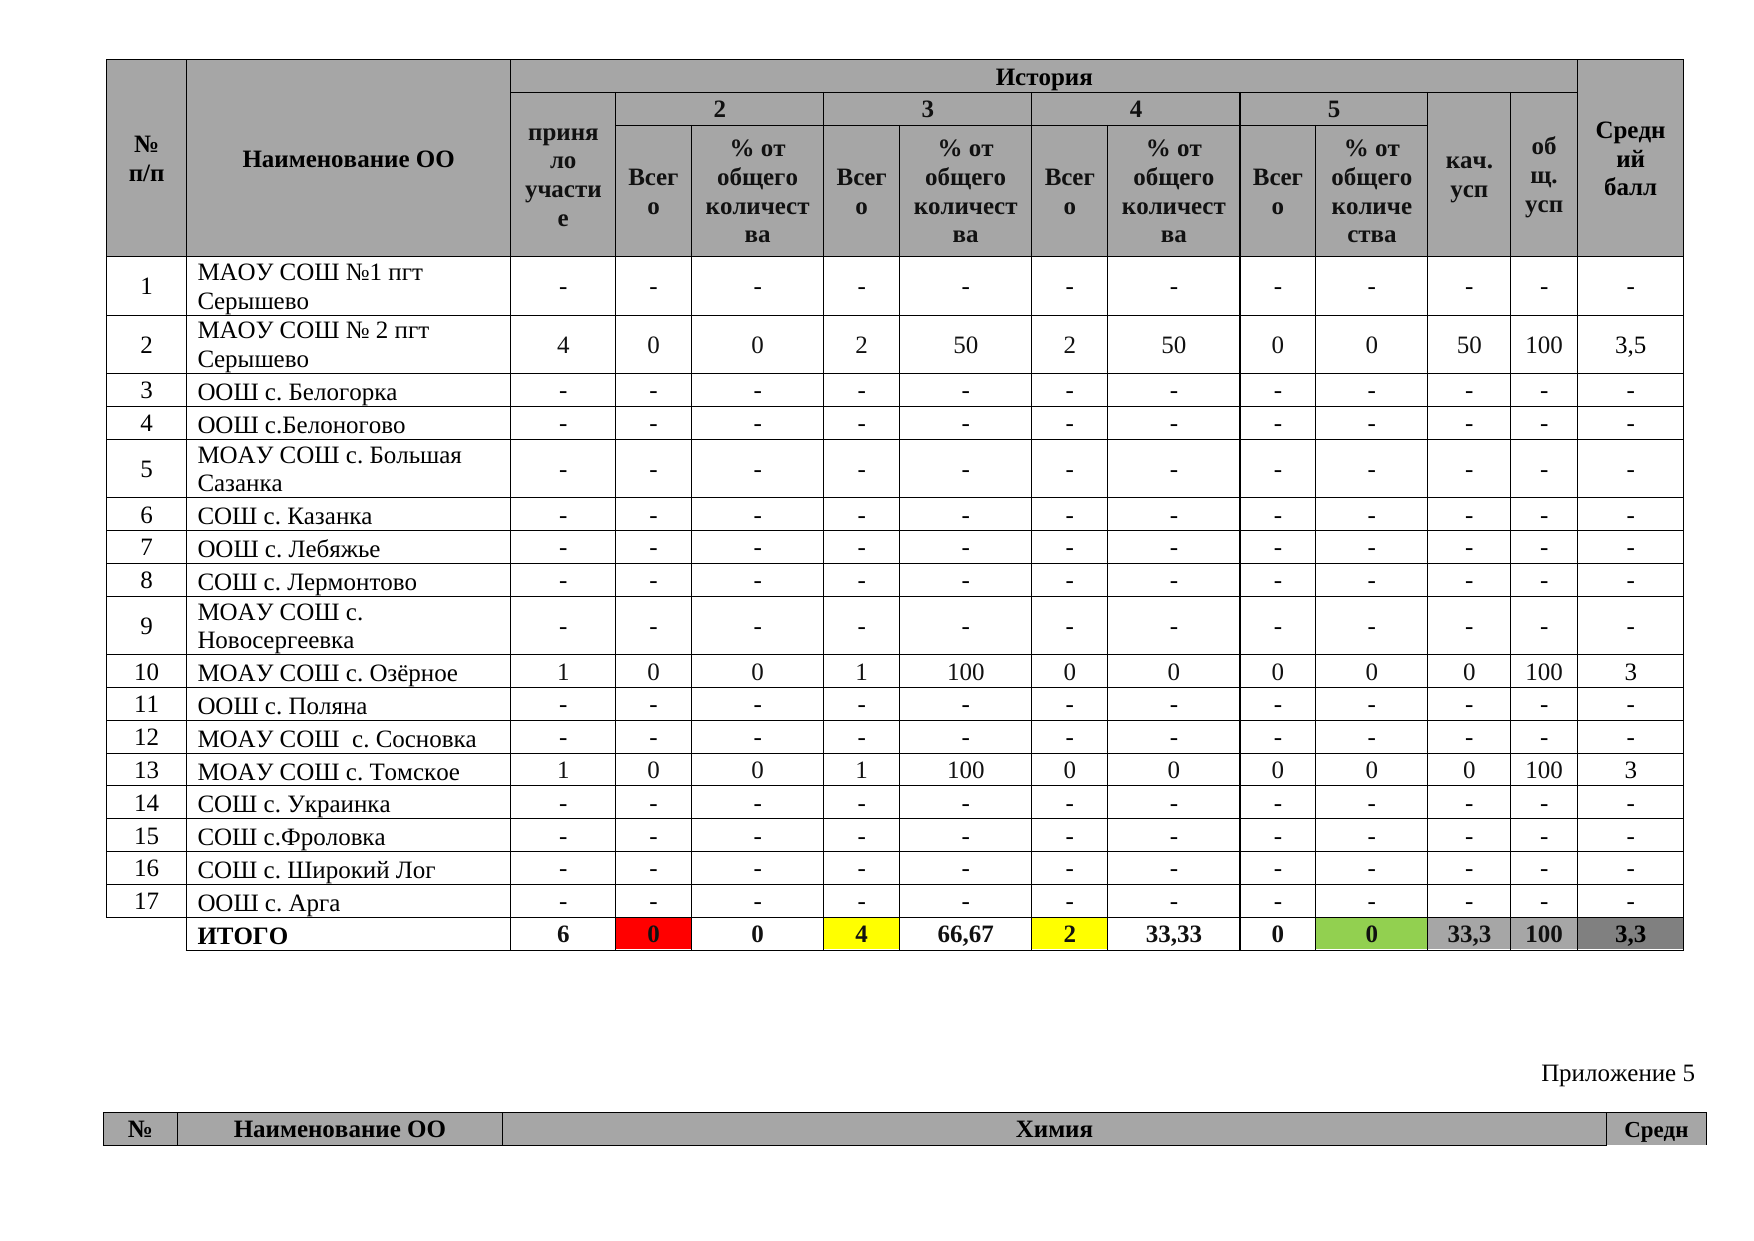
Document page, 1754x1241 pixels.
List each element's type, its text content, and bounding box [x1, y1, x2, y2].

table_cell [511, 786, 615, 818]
table_cell 4 [511, 316, 615, 373]
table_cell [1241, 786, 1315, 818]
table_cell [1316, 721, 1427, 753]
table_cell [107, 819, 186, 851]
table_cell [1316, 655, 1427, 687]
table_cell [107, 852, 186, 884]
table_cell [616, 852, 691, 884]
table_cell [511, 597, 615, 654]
table_cell - [616, 531, 691, 563]
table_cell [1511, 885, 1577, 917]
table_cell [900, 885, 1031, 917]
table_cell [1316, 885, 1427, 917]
table_cell 0 [1316, 316, 1427, 373]
table_cell - [616, 498, 691, 530]
table_cell - [1108, 407, 1239, 439]
table_cell - [824, 374, 899, 406]
table_cell 2 [824, 316, 899, 373]
table_cell - [1316, 531, 1427, 563]
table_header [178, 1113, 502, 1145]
table_cell - [1428, 531, 1510, 563]
text Приложение 5 [0, 1058, 1695, 1087]
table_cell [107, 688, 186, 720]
table_cell - [900, 374, 1031, 406]
table_cell % от общего количества [1316, 126, 1427, 256]
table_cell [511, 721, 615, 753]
table_cell 3,5 [1578, 316, 1683, 373]
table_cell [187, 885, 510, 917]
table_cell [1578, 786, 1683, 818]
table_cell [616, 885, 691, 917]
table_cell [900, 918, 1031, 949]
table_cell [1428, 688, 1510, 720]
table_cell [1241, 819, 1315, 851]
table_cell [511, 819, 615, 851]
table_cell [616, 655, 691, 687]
table_cell - [900, 257, 1031, 314]
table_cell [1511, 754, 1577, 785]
table_cell ООШ с.Белоногово [187, 407, 510, 439]
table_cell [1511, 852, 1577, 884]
table_cell общ. усп [1511, 93, 1577, 256]
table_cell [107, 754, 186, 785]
table_cell - [1032, 564, 1107, 596]
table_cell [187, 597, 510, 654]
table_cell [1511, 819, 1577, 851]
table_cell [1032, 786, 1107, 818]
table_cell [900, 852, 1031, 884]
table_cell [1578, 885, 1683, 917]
table_cell - [1108, 531, 1239, 563]
table_cell - [1241, 531, 1315, 563]
table_cell Всего [1032, 126, 1107, 256]
table_cell % от общего количества [900, 126, 1031, 256]
table_cell МАОУ СОШ № 2 пгт Серышево [187, 316, 510, 373]
table_cell - [1428, 440, 1510, 497]
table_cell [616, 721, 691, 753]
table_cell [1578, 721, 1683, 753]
table_cell МАОУ СОШ №1 пгт Серышево [187, 257, 510, 314]
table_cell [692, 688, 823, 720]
table_cell 5 [107, 440, 186, 497]
table_cell - [511, 407, 615, 439]
table_cell - [616, 374, 691, 406]
table_cell - [1032, 407, 1107, 439]
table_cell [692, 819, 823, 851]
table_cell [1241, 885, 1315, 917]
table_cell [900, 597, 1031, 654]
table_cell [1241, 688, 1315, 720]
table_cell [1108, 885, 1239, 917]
table_cell - [511, 498, 615, 530]
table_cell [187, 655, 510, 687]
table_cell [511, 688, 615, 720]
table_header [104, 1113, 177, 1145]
table_cell - [900, 531, 1031, 563]
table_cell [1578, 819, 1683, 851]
table_cell СОШ с. Казанка [187, 498, 510, 530]
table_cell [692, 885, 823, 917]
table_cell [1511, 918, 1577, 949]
table_cell - [1428, 498, 1510, 530]
table_cell - [692, 374, 823, 406]
table_cell - [1578, 374, 1683, 406]
table_cell приняло участие [511, 93, 615, 256]
table_cell 4 [1032, 93, 1239, 125]
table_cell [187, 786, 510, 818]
table_cell кач. усп [1428, 93, 1510, 256]
table_cell 7 [107, 531, 186, 563]
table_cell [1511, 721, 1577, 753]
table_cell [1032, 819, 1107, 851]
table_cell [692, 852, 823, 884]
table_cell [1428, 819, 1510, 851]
table_cell 50 [900, 316, 1031, 373]
table_cell - [1241, 257, 1315, 314]
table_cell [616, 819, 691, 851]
table_cell 0 [692, 316, 823, 373]
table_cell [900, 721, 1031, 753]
table_cell 0 [616, 316, 691, 373]
table_cell 5 [1241, 93, 1427, 125]
table_cell - [511, 440, 615, 497]
table_cell 50 [1428, 316, 1510, 373]
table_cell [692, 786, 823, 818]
table_header Наименование ОО [187, 60, 510, 256]
table_cell ООШ с. Лебяжье [187, 531, 510, 563]
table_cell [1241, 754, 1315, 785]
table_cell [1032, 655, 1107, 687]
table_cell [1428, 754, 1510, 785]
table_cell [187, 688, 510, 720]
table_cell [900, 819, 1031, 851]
table_cell - [1511, 498, 1577, 530]
table_cell - [692, 498, 823, 530]
table_cell - [1316, 440, 1427, 497]
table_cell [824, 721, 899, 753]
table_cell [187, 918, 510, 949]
table_cell - [616, 257, 691, 314]
table_cell 2 [107, 316, 186, 373]
table_cell 0 [1241, 316, 1315, 373]
table_cell ООШ с. Белогорка [187, 374, 510, 406]
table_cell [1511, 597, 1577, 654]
table_cell - [1032, 531, 1107, 563]
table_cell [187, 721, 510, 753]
table_cell - [824, 498, 899, 530]
table_cell - [1108, 374, 1239, 406]
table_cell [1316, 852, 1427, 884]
table_cell - [511, 531, 615, 563]
table_cell - [511, 374, 615, 406]
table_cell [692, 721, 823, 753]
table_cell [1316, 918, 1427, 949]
table_cell 2 [616, 93, 823, 125]
table_cell - [1428, 374, 1510, 406]
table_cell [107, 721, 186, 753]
table_cell - [1511, 374, 1577, 406]
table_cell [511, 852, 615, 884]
table_cell 3 [107, 374, 186, 406]
table_header Средний балл [1578, 60, 1683, 256]
table_cell - [1578, 257, 1683, 314]
table_cell - [1108, 440, 1239, 497]
table_cell 2 [1032, 316, 1107, 373]
table_cell - [900, 407, 1031, 439]
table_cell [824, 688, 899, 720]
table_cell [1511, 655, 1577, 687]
table_cell - [511, 257, 615, 314]
table_cell СОШ с. Лермонтово [187, 564, 510, 596]
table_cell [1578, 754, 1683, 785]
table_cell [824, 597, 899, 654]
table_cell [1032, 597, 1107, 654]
table_cell - [616, 440, 691, 497]
table_cell - [692, 257, 823, 314]
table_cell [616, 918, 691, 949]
table_cell - [824, 440, 899, 497]
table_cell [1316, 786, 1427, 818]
table_cell - [1032, 498, 1107, 530]
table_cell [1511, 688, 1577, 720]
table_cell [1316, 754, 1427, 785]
table_cell - [692, 564, 823, 596]
table_cell - [1316, 498, 1427, 530]
table_cell - [616, 407, 691, 439]
table_cell 6 [107, 498, 186, 530]
table_header История [511, 60, 1577, 92]
table_cell - [1428, 257, 1510, 314]
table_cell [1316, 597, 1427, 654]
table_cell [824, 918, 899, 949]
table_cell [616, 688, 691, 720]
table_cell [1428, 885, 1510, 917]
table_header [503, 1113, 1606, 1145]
table_cell - [1428, 407, 1510, 439]
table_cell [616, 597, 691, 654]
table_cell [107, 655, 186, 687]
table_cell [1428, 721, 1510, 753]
table_cell 50 [1108, 316, 1239, 373]
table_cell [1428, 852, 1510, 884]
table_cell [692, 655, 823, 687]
table_cell - [900, 440, 1031, 497]
table_cell - [824, 407, 899, 439]
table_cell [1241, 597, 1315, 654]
table_cell % от общего количества [1108, 126, 1239, 256]
table_cell - [1032, 257, 1107, 314]
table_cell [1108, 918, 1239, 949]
table_cell - [1578, 407, 1683, 439]
table_cell - [1578, 531, 1683, 563]
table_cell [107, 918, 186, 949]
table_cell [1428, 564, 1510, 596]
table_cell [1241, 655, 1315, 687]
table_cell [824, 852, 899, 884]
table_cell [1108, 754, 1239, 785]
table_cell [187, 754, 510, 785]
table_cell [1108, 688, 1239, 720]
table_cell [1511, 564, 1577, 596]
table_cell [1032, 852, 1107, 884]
table_cell - [1241, 440, 1315, 497]
table_cell - [1241, 374, 1315, 406]
table_cell - [1241, 498, 1315, 530]
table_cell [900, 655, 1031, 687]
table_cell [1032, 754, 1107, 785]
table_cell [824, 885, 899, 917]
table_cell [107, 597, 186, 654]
table_cell - [1108, 564, 1239, 596]
table_cell - [1032, 374, 1107, 406]
table_cell - [511, 564, 615, 596]
table_cell - [1578, 498, 1683, 530]
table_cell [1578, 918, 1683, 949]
table_cell - [1511, 531, 1577, 563]
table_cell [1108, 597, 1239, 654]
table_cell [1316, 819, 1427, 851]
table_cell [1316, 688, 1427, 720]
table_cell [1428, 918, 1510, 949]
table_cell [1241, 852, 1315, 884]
table_cell МОАУ СОШ с. Большая Сазанка [187, 440, 510, 497]
table_cell 1 [107, 257, 186, 314]
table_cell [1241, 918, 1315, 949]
table_cell 3 [824, 93, 1031, 125]
table_cell Всего [824, 126, 899, 256]
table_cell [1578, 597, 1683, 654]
table_cell - [1511, 440, 1577, 497]
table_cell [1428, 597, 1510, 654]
table_cell 8 [107, 564, 186, 596]
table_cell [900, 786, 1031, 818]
table_cell - [616, 564, 691, 596]
table_cell - [1316, 407, 1427, 439]
table_cell - [1511, 257, 1577, 314]
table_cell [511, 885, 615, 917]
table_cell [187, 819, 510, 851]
table_cell Всего [616, 126, 691, 256]
table_cell - [1241, 407, 1315, 439]
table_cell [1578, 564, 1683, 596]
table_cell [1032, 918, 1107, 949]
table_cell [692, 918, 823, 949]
table_cell - [824, 531, 899, 563]
table_cell - [824, 564, 899, 596]
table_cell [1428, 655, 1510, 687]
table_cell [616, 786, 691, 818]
table_cell - [1316, 374, 1427, 406]
table_cell - [1241, 564, 1315, 596]
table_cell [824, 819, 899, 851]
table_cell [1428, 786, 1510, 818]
table_cell 100 [1511, 316, 1577, 373]
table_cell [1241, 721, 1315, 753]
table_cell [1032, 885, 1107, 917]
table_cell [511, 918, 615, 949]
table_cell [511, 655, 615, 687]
table_cell - [1108, 498, 1239, 530]
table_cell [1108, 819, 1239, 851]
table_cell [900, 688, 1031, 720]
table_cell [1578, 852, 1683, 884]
table_cell % от общего количества [692, 126, 823, 256]
table_cell - [1032, 440, 1107, 497]
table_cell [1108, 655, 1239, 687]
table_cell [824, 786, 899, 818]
table_cell - [1316, 257, 1427, 314]
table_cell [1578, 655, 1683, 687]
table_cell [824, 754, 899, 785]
table_cell - [900, 498, 1031, 530]
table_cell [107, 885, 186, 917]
table_cell Всего [1241, 126, 1315, 256]
table_cell - [824, 257, 899, 314]
table_cell - [692, 440, 823, 497]
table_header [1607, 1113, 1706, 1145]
table_cell - [1316, 564, 1427, 596]
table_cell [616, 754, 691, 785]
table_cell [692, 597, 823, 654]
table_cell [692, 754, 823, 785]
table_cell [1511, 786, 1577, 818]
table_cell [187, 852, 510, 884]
table_cell - [900, 564, 1031, 596]
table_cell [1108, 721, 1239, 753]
table_header № п/п [107, 60, 186, 256]
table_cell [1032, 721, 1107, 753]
table_cell - [692, 531, 823, 563]
table_cell - [1108, 257, 1239, 314]
table_cell - [692, 407, 823, 439]
table_cell 4 [107, 407, 186, 439]
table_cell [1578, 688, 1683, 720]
table_cell - [1511, 407, 1577, 439]
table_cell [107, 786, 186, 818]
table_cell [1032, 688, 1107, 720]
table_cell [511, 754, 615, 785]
table_cell - [1578, 440, 1683, 497]
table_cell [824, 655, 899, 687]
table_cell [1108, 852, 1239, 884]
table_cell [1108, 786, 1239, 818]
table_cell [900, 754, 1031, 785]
